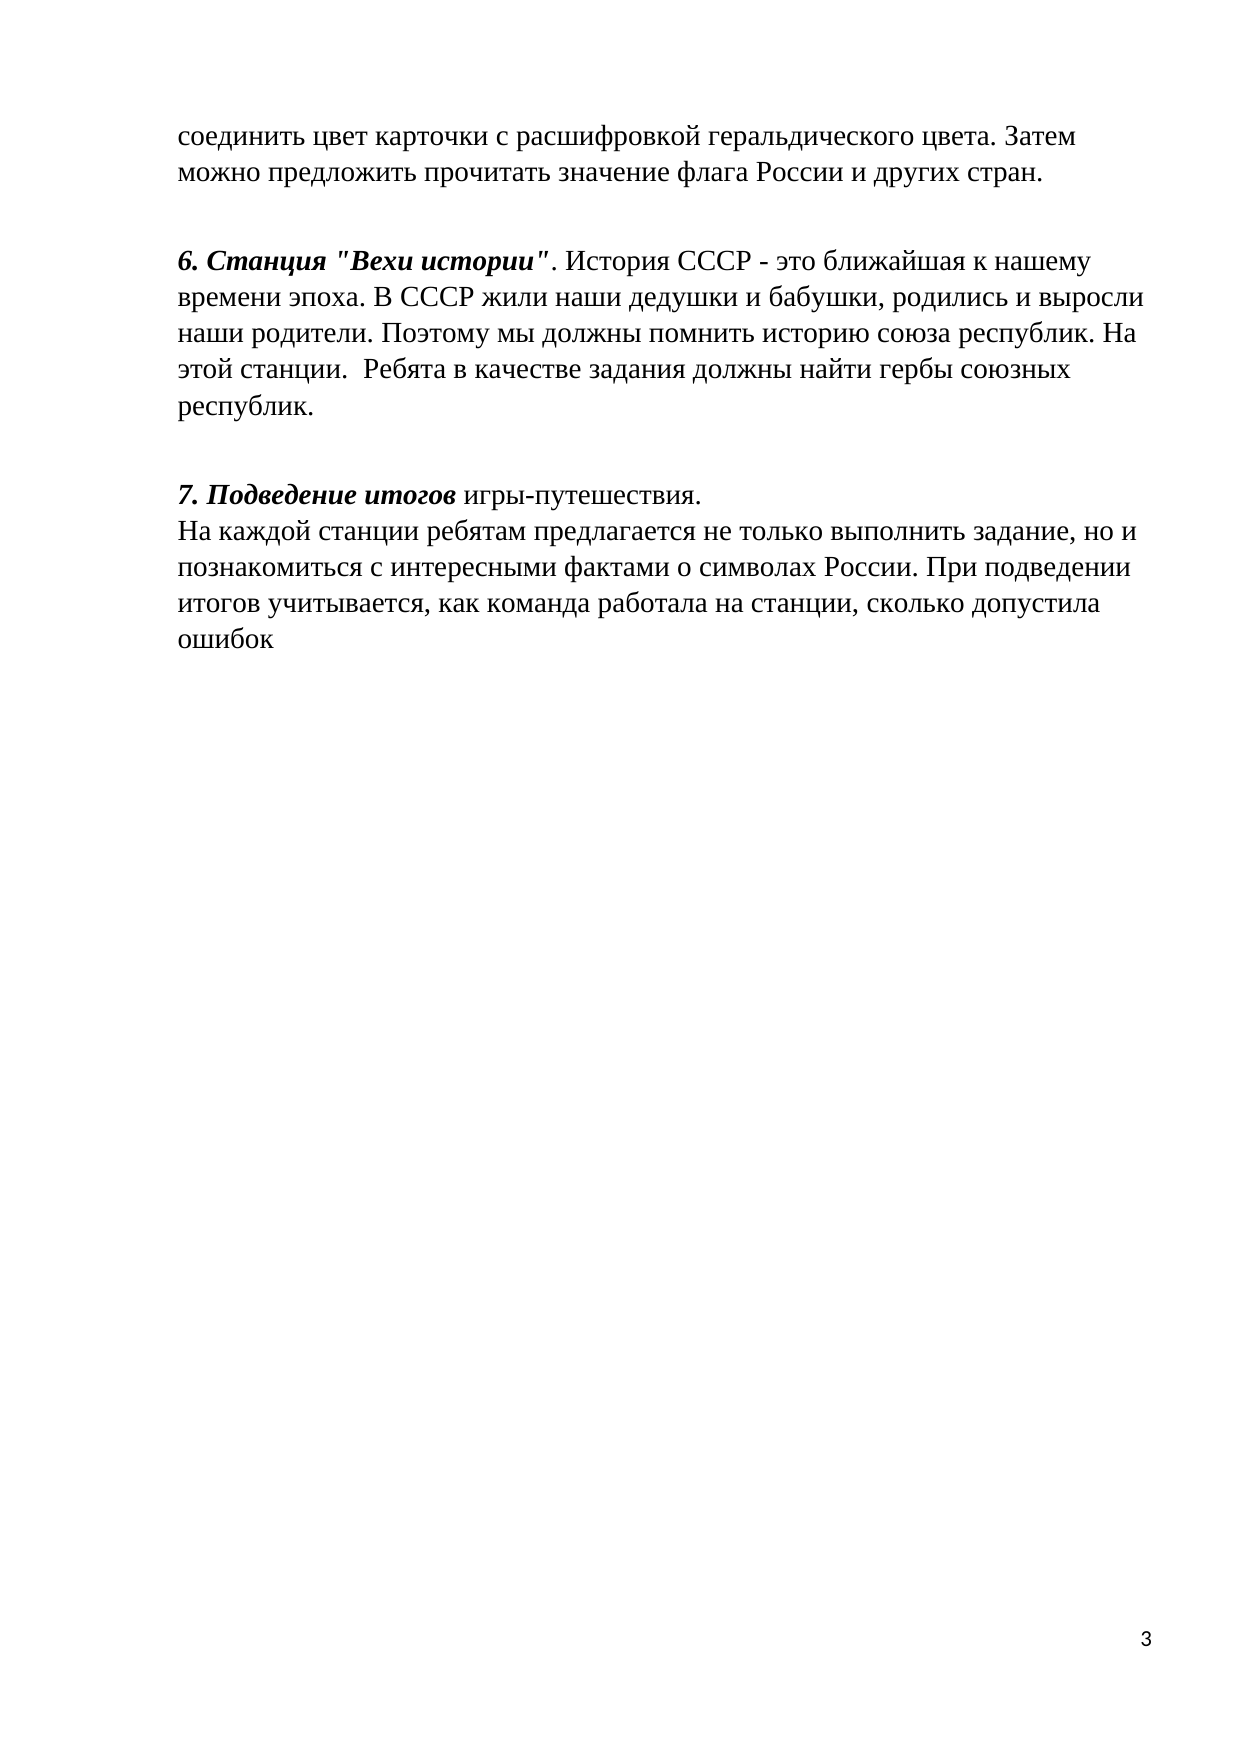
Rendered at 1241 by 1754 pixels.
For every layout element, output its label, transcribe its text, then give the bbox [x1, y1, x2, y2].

text 6. Станция "Вехи истории". История СССР - это ближайшая к нашему времени эпоха. В СССР жили наши дедушки и бабушки, родились и выросли наши родители. Поэтому мы должны помнить историю союза республик. На этой станции. Ребята в качестве задания должны найти гербы союзных республик. [177, 207, 1152, 421]
text 7. Подведение итогов игры-путешествия. На каждой станции ребятам предлагается не только выполнить задание, но и познакомиться с интересными фактами о символах России. При подведении итогов учитывается, как команда работала на станции, сколько допустила ошибок [177, 441, 1152, 655]
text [177, 118, 1152, 188]
